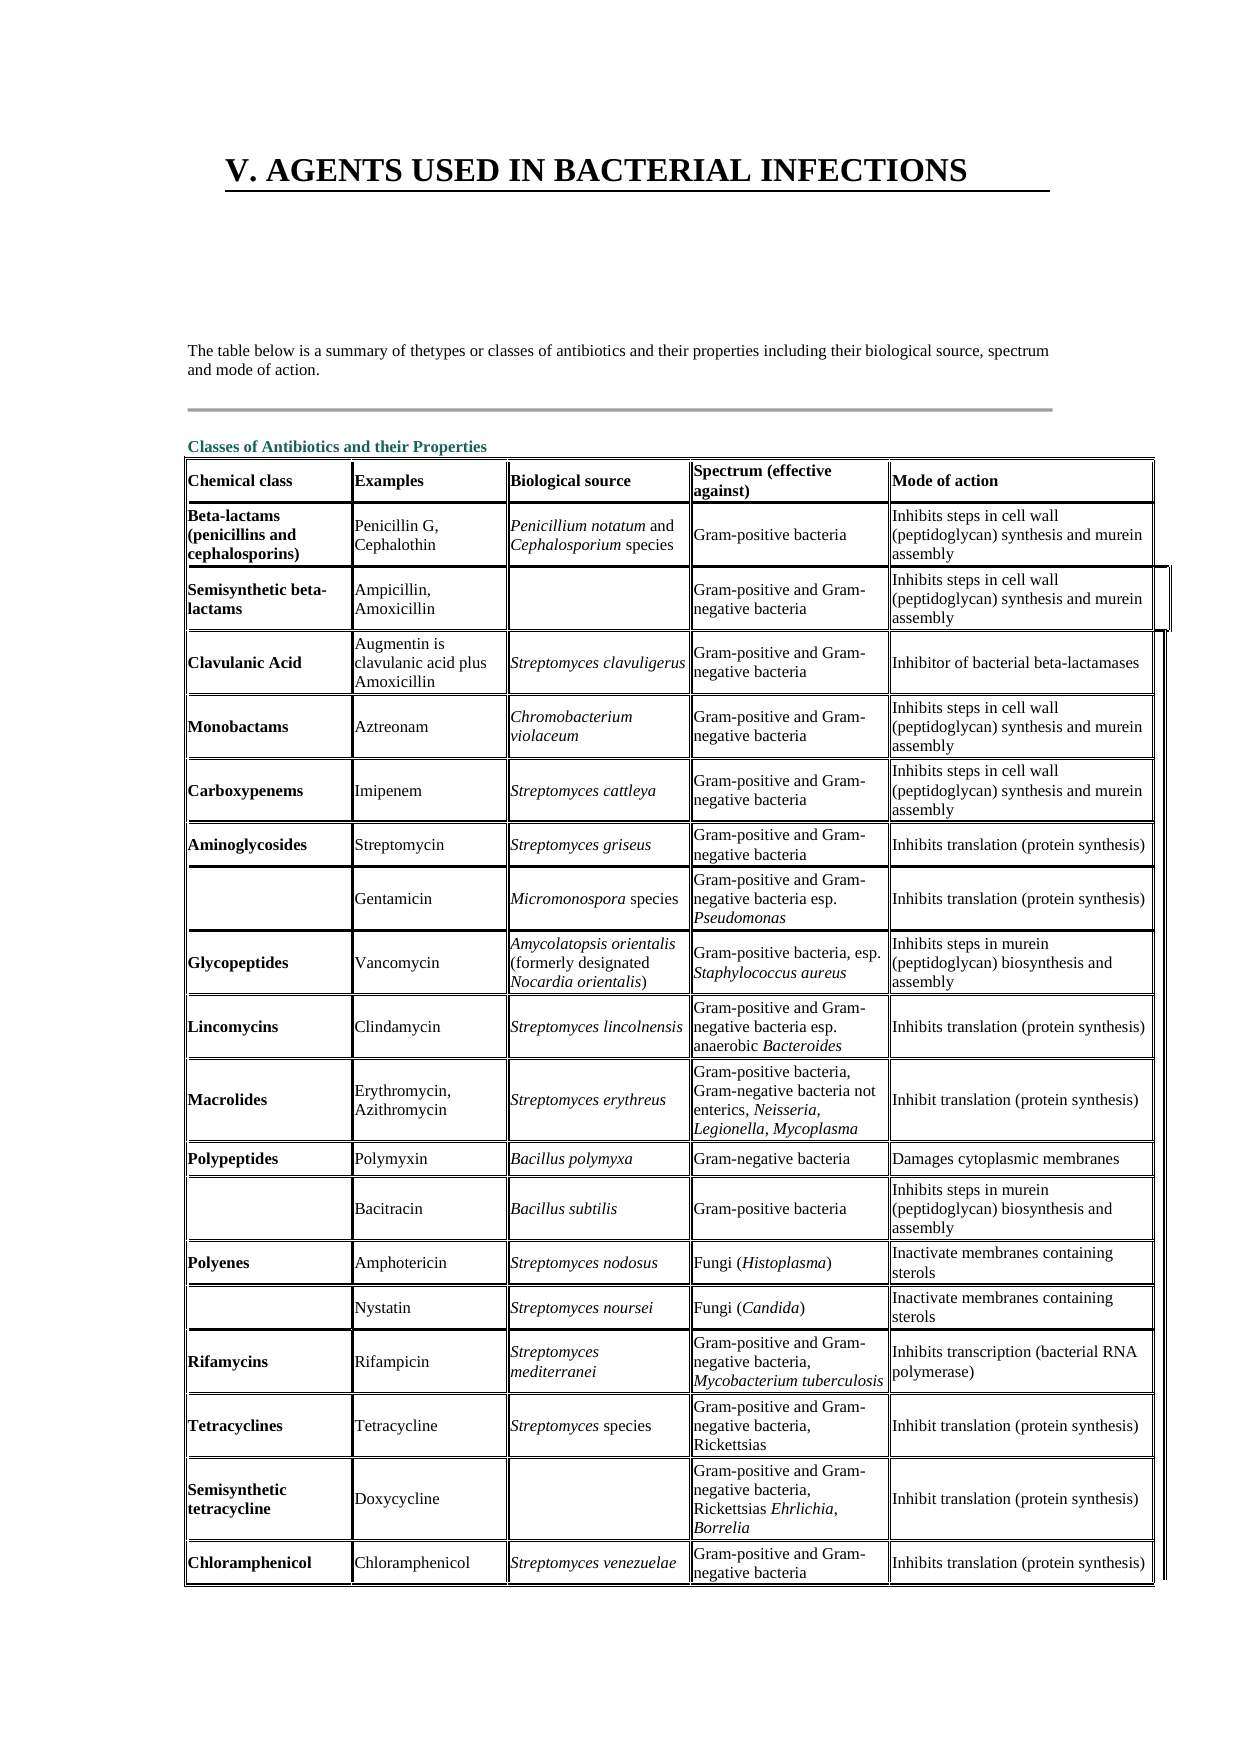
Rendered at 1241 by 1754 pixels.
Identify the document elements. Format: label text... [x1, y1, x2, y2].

table_cell Inhibit translation (protein synthesis) [891, 1395, 1152, 1456]
table_cell Monobactams [185, 693, 352, 756]
table_cell Gram-positive and Gram-negative bacteria [693, 696, 888, 756]
table_cell Inhibits translation (protein synthesis) [891, 824, 1152, 865]
table_cell [1155, 993, 1163, 1057]
table_cell Lincomycins [185, 993, 352, 1057]
table_cell Gram-positive and Gram-negative bacteria, Mycobacterium tuberculosis [693, 1331, 888, 1392]
table_cell Gram-negative bacteria [693, 1143, 888, 1175]
table_cell Inactivate membranes containing sterols [891, 1242, 1152, 1283]
table_cell Streptomyces cattleya [510, 760, 689, 820]
table_cell Penicillin G, Cephalothin [354, 504, 506, 565]
text The table below is a summary of thetypes or classes of antibiotics and their properties including their biological source, spectrum and mode of action. [187, 341, 1053, 379]
table_cell Polyenes [187, 1239, 351, 1283]
table_cell Inhibits transcription (bacterial RNA polymerase) [891, 1331, 1152, 1392]
table_cell Clavulanic Acid [185, 629, 352, 693]
table_cell [187, 865, 351, 929]
table_cell Gram-positive bacteria [693, 504, 888, 565]
table_cell Semisynthetic tetracycline [185, 1456, 352, 1539]
table_cell [1155, 1175, 1163, 1238]
table_cell Gram-positive bacteria, esp. Staphylococcus aureus [693, 932, 888, 993]
table_cell Polypeptides [187, 1140, 351, 1175]
table_cell [1155, 1057, 1163, 1139]
table_cell Gram-positive and Gram-negative bacteria esp. Pseudomonas [693, 868, 888, 929]
table_cell [187, 1283, 351, 1328]
table_cell [1155, 693, 1163, 756]
table_cell Tetracyclines [185, 1392, 352, 1456]
table_cell Inhibit translation (protein synthesis) [891, 1060, 1152, 1139]
table_cell Streptomyces mediterranei [510, 1331, 689, 1392]
table_cell Damages cytoplasmic membranes [891, 1143, 1152, 1175]
table_cell [1155, 820, 1163, 865]
table_cell Streptomyces nodosus [510, 1242, 689, 1283]
table_cell Inhibits steps in cell wall (peptidoglycan) synthesis and murein assembly [891, 504, 1152, 565]
table_cell [1155, 1283, 1163, 1328]
table_cell Inactivate membranes containing sterols [891, 1287, 1152, 1328]
table_header Examples [352, 458, 508, 501]
table_cell Chloramphenicol [185, 1539, 352, 1583]
table_header Biological source [508, 458, 691, 501]
table_cell Inhibits translation (protein synthesis) [891, 996, 1152, 1057]
table_cell Gram-positive and Gram-negative bacteria, Rickettsias [693, 1395, 888, 1456]
table_cell [510, 1459, 689, 1539]
table_cell Inhibits steps in cell wall (peptidoglycan) synthesis and murein assembly [891, 696, 1152, 756]
table_cell Inhibits translation (protein synthesis) [891, 868, 1152, 929]
table_cell Erythromycin, Azithromycin [354, 1060, 506, 1139]
table_cell Chromobacterium violaceum [510, 696, 689, 756]
table_cell Inhibits steps in murein (peptidoglycan) biosynthesis and assembly [891, 932, 1152, 993]
table_cell Gentamicin [354, 868, 506, 929]
table_cell Augmentin is clavulanic acid plus Amoxicillin [354, 632, 506, 693]
table_cell Streptomyces noursei [510, 1287, 689, 1328]
table_cell Streptomyces clavuligerus [510, 632, 689, 693]
table_header Mode of action [890, 460, 1153, 501]
table_cell Gram-positive and Gram-negative bacteria, Rickettsias Ehrlichia, Borrelia [693, 1459, 888, 1539]
table_cell Gram-positive bacteria [693, 1178, 888, 1238]
table_cell Streptomyces griseus [510, 824, 689, 865]
table_cell Streptomyces species [510, 1395, 689, 1456]
table_cell Gram-positive bacteria, Gram-negative bacteria not enterics, Neisseria, Legionella, Mycoplasma [693, 1060, 888, 1139]
table_cell Aztreonam [354, 696, 506, 756]
table_cell Streptomyces lincolnensis [510, 996, 689, 1057]
table_cell Gram-positive and Gram-negative bacteria [693, 760, 888, 820]
table_cell [1155, 1140, 1163, 1175]
table_cell Inhibit translation (protein synthesis) [891, 1459, 1152, 1539]
table_cell [1155, 865, 1163, 929]
table_cell Clindamycin [354, 996, 506, 1057]
table_cell Doxycycline [354, 1459, 506, 1539]
text V. AGENTS USED IN BACTERIAL INFECTIONS [225, 150, 1050, 190]
table_cell Gram-positive and Gram-negative bacteria [691, 1542, 889, 1583]
table_cell Streptomyces erythreus [510, 1060, 689, 1139]
table_cell Inhibits steps in cell wall (peptidoglycan) synthesis and murein assembly [891, 760, 1152, 820]
table_cell Semisynthetic beta-lactams [187, 565, 351, 629]
table_cell [1155, 1328, 1163, 1392]
table_cell Bacillus subtilis [510, 1178, 689, 1238]
table_cell Inhibits translation (protein synthesis) [890, 1542, 1153, 1583]
table_cell Chloramphenicol [352, 1539, 508, 1583]
table_cell Ampicillin, Amoxicillin [354, 568, 506, 629]
table_cell [1155, 565, 1170, 629]
text Classes of Antibiotics and their Properties [187, 437, 1053, 456]
table_cell Beta-lactams (penicillins and cephalosporins) [187, 501, 351, 565]
table_cell Fungi (Histoplasma) [693, 1242, 888, 1283]
table_cell [1155, 1456, 1163, 1539]
table_cell Vancomycin [354, 932, 506, 993]
table_cell Bacitracin [354, 1178, 506, 1238]
table_cell [1155, 632, 1163, 693]
table_cell [1155, 1239, 1163, 1283]
table_cell Rifamycins [185, 1328, 351, 1392]
table_cell Rifampicin [354, 1331, 506, 1392]
table_cell Inhibitor of bacterial beta-lactamases [891, 632, 1152, 693]
table_cell Gram-positive and Gram-negative bacteria [693, 632, 888, 693]
table_cell Streptomyces venezuelae [508, 1539, 691, 1583]
table_cell Fungi (Candida) [693, 1287, 888, 1328]
table_cell Micromonospora species [510, 868, 689, 929]
table_cell Amphotericin [354, 1242, 506, 1283]
table_cell [1155, 1539, 1165, 1583]
table_cell Carboxypenems [187, 756, 351, 820]
table_cell [510, 568, 689, 629]
table_cell [1155, 756, 1163, 820]
table_cell Bacillus polymyxa [510, 1143, 689, 1175]
table_cell [185, 1175, 352, 1238]
table_cell Gram-positive and Gram-negative bacteria [693, 568, 888, 629]
table_cell Gram-positive and Gram-negative bacteria [693, 824, 888, 865]
table_cell Inhibits steps in murein (peptidoglycan) biosynthesis and assembly [891, 1178, 1152, 1238]
table_cell Aminoglycosides [187, 820, 351, 865]
table_cell Amycolatopsis orientalis (formerly designated Nocardia orientalis) [510, 932, 689, 993]
table_header Chemical class [187, 458, 352, 501]
table_cell Macrolides [185, 1057, 352, 1139]
table_cell [1155, 929, 1163, 993]
table_cell Tetracycline [354, 1395, 506, 1456]
table_cell Nystatin [354, 1287, 506, 1328]
table_cell [1155, 1392, 1163, 1456]
table_cell Streptomycin [354, 824, 506, 865]
table_cell Inhibits steps in cell wall (peptidoglycan) synthesis and murein assembly [891, 568, 1152, 629]
table_header Spectrum (effective against) [691, 460, 889, 501]
table_cell Gram-positive and Gram-negative bacteria esp. anaerobic Bacteroides [693, 996, 888, 1057]
table_cell Imipenem [354, 760, 506, 820]
table_cell Penicillium notatum and Cephalosporium species [510, 504, 689, 565]
table_cell Glycopeptides [187, 929, 351, 993]
table_cell Polymyxin [354, 1143, 506, 1175]
